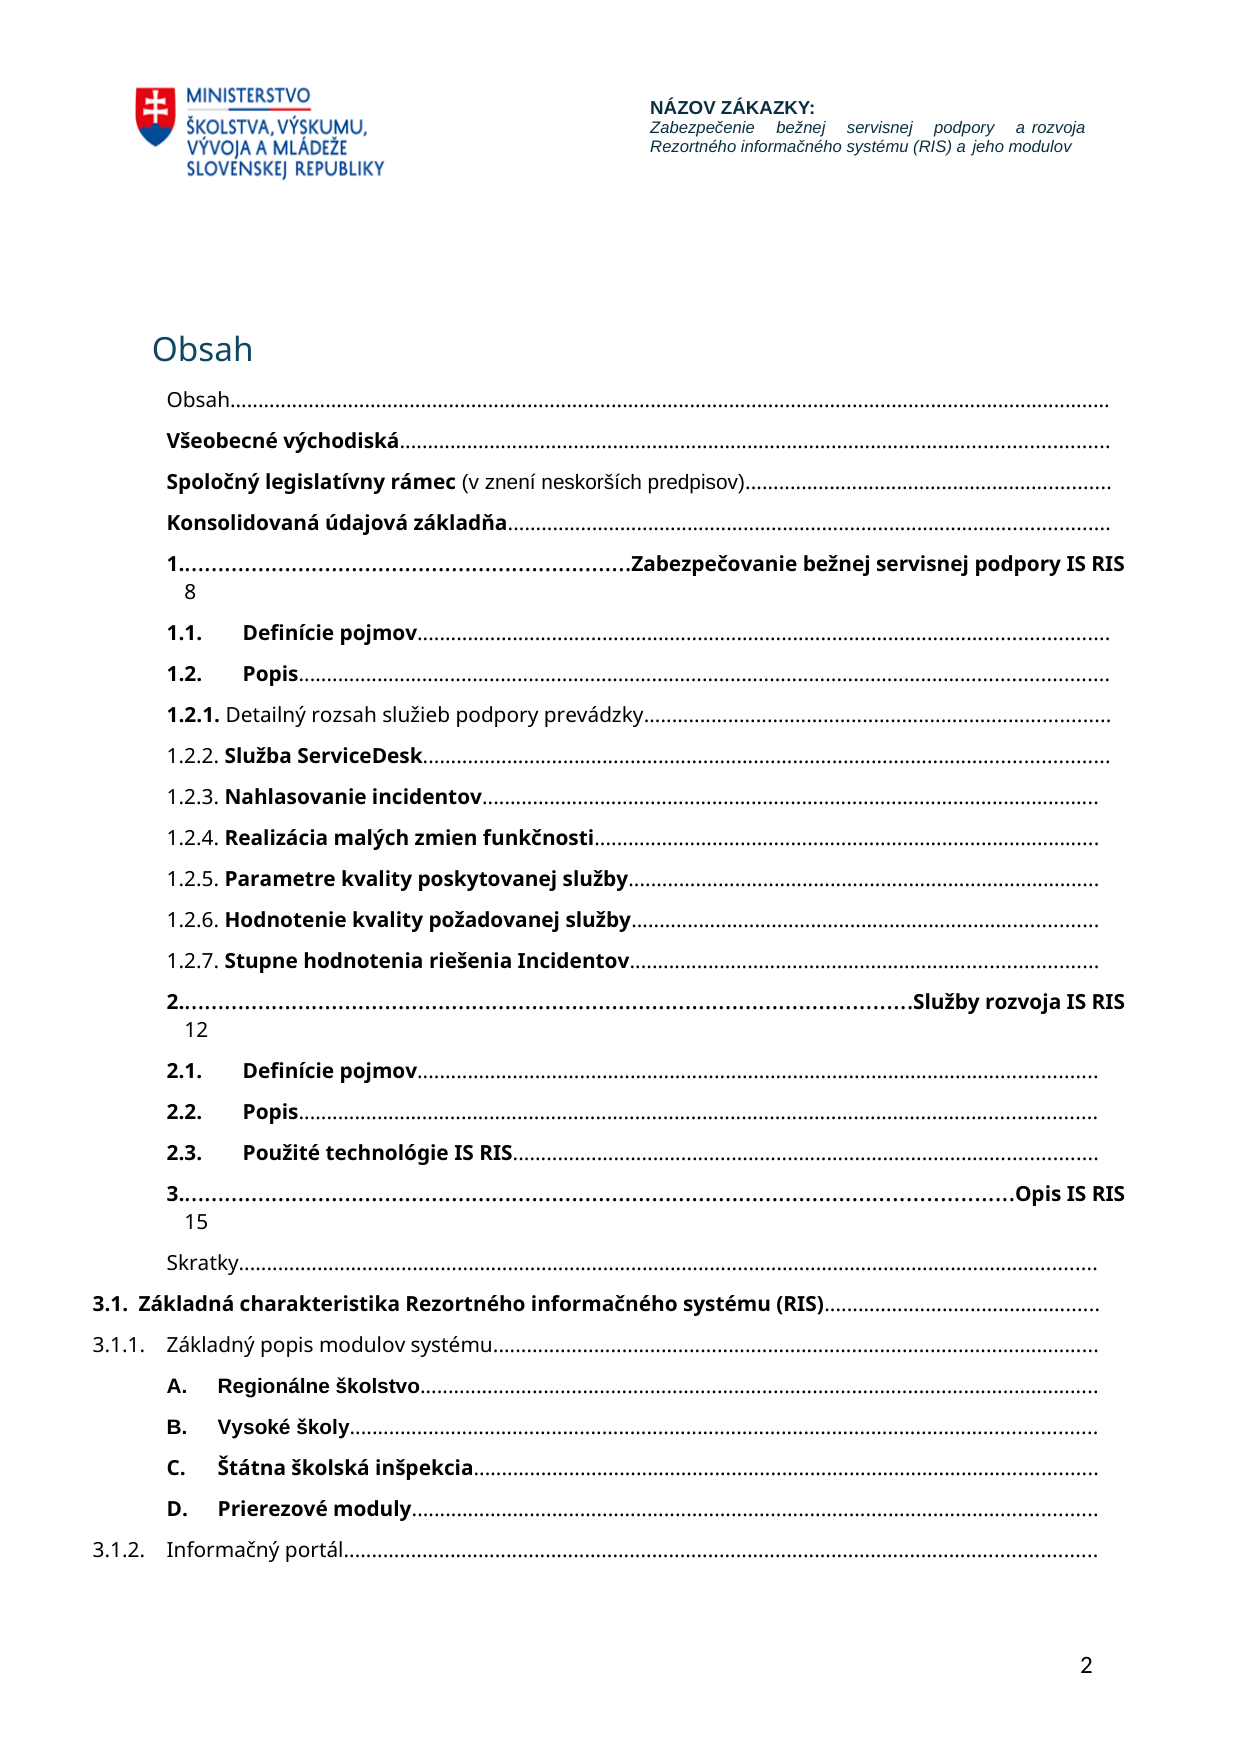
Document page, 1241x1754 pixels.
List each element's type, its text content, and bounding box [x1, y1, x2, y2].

subtitle Obsah [152, 326, 1099, 371]
picture [133, 75, 395, 190]
